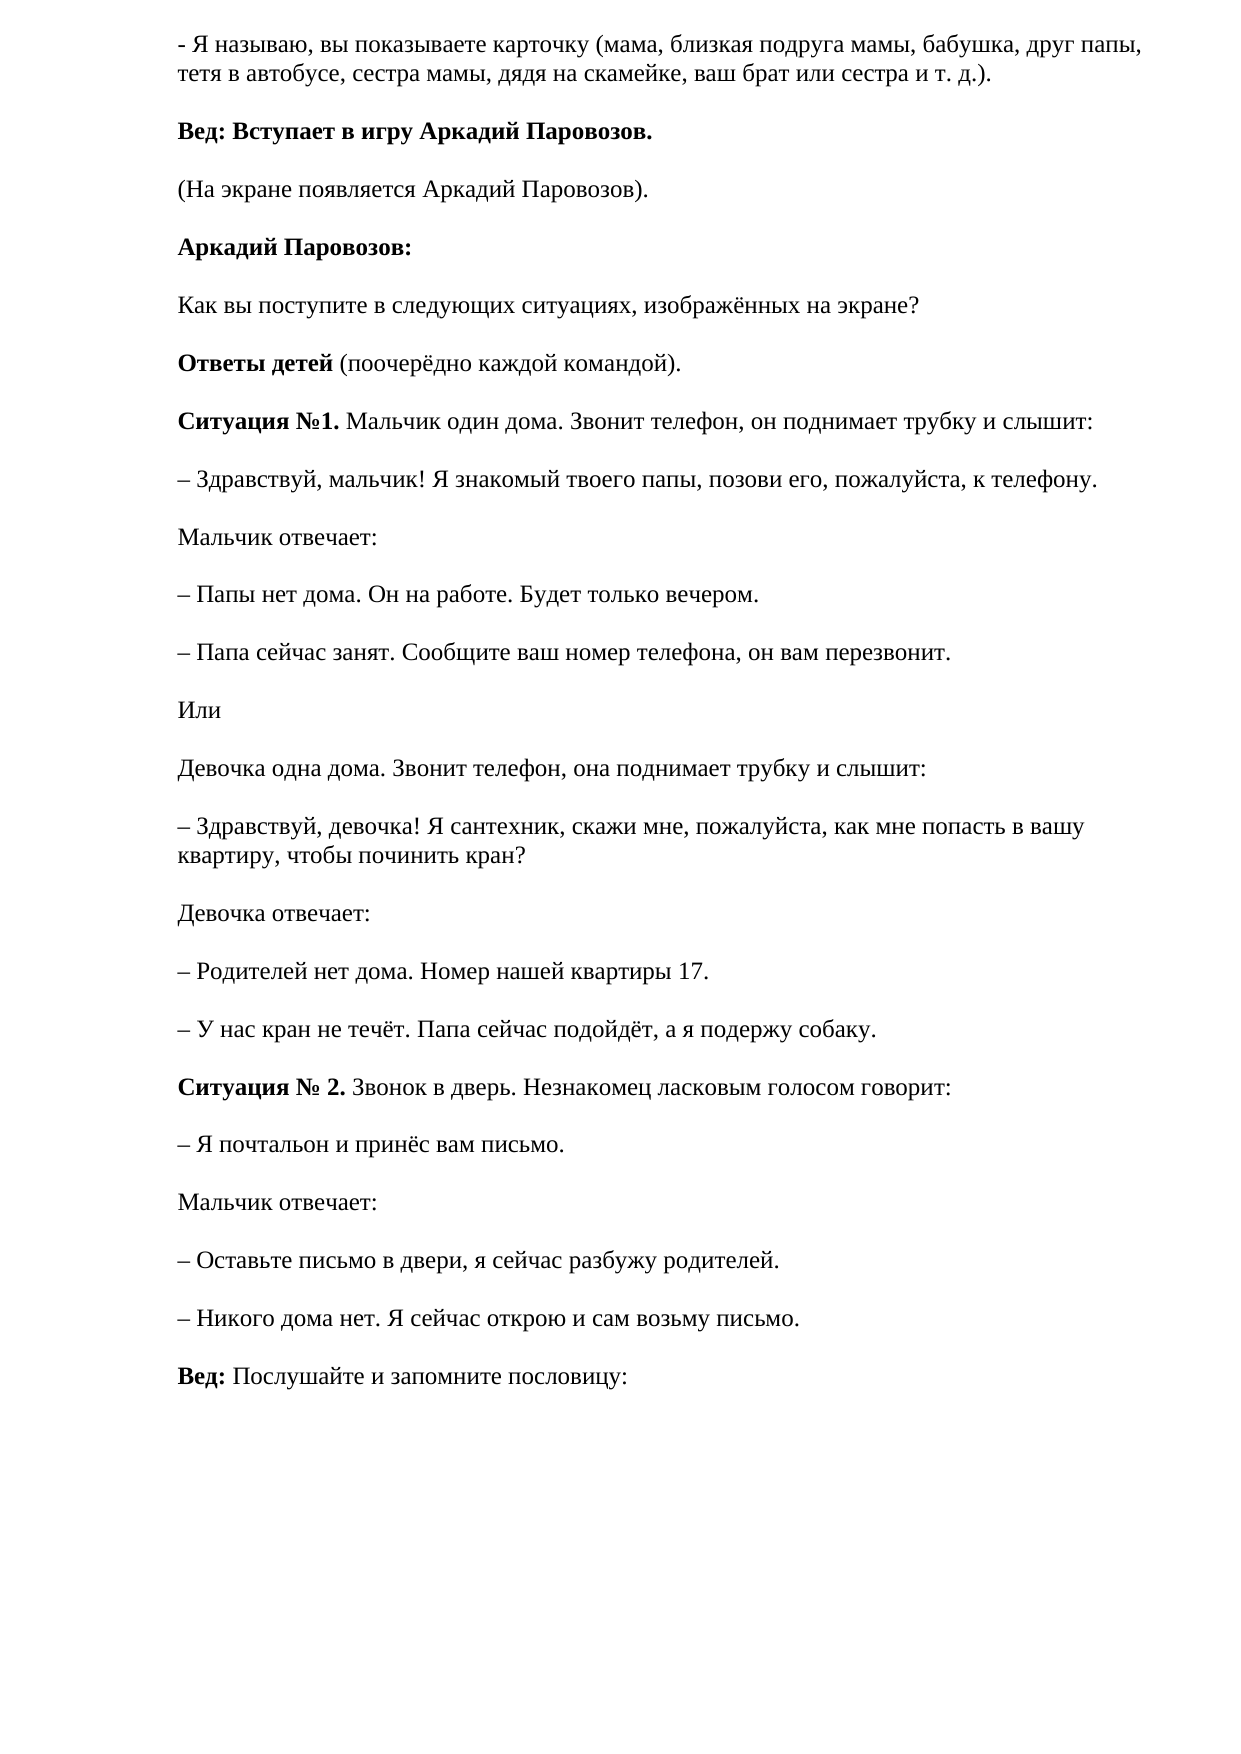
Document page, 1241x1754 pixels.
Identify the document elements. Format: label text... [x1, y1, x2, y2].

text Как вы поступите в следующих ситуациях, изображённых на экране? [177, 290, 1167, 319]
text – Я почтальон и принёс вам письмо. [177, 1129, 1167, 1158]
text Ответы детей (поочерёдно каждой командой). [177, 348, 1167, 377]
text – Здравствуй, девочка! Я сантехник, скажи мне, пожалуйста, как мне попасть в вашу квартиру, чтобы починить кран? [177, 811, 1167, 869]
text – Папа сейчас занят. Сообщите ваш номер телефона, он вам перезвонит. [177, 637, 1167, 666]
text - Я называю, вы показываете карточку (мама, близкая подруга мамы, бабушка, друг папы, тетя в автобусе, сестра мамы, дядя на скамейке, ваш брат или сестра и т. д.). [177, 29, 1167, 87]
text Девочка отвечает: [177, 898, 1167, 927]
text Вед: Вступает в игру Аркадий Паровозов. [177, 116, 1167, 145]
text Ситуация № 2. Звонок в дверь. Незнакомец ласковым голосом говорит: [177, 1072, 1167, 1100]
text – Никого дома нет. Я сейчас открою и сам возьму письмо. [177, 1303, 1167, 1332]
text – Папы нет дома. Он на работе. Будет только вечером. [177, 579, 1167, 608]
text – Родителей нет дома. Номер нашей квартиры 17. [177, 956, 1167, 984]
text (На экране появляется Аркадий Паровозов). [177, 174, 1167, 203]
text Или [177, 695, 1167, 724]
text – У нас кран не течёт. Папа сейчас подойдёт, а я подержу собаку. [177, 1014, 1167, 1042]
text – Здравствуй, мальчик! Я знакомый твоего папы, позови его, пожалуйста, к телефону. [177, 464, 1167, 492]
text Вед: Послушайте и запомните пословицу: [177, 1361, 1167, 1390]
text Ситуация №1. Мальчик один дома. Звонит телефон, он поднимает трубку и слышит: [177, 406, 1167, 434]
text Девочка одна дома. Звонит телефон, она поднимает трубку и слышит: [177, 753, 1167, 782]
text Аркадий Паровозов: [177, 232, 1167, 261]
text Мальчик отвечает: [177, 522, 1167, 550]
text Мальчик отвечает: [177, 1187, 1167, 1216]
text – Оставьте письмо в двери, я сейчас разбужу родителей. [177, 1245, 1167, 1274]
